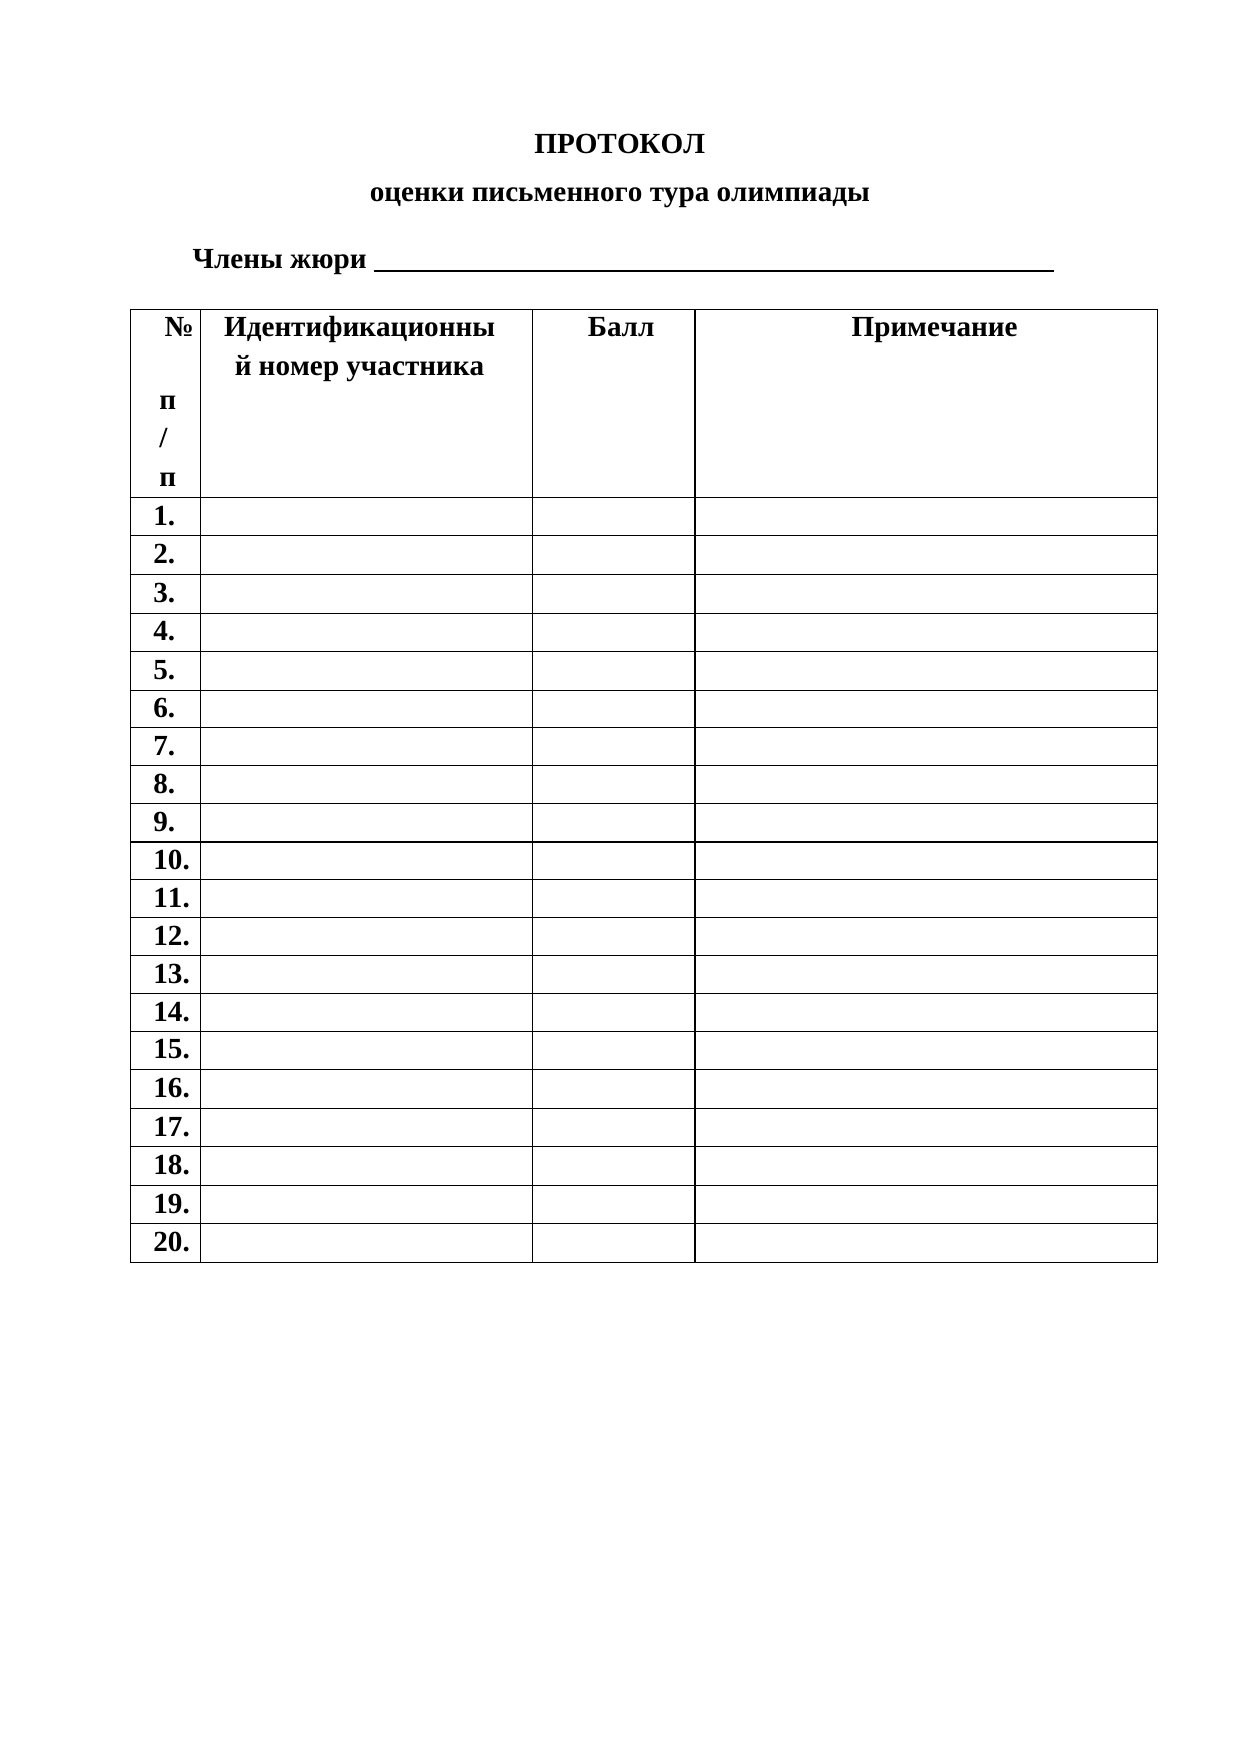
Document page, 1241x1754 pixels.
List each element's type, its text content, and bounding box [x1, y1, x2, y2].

table_cell [696, 1147, 1157, 1185]
table_cell [201, 880, 532, 917]
table_cell [201, 1224, 532, 1262]
table_cell 3. [131, 575, 200, 612]
table_cell [696, 575, 1157, 612]
table_cell [696, 1186, 1157, 1223]
table_cell [696, 1109, 1157, 1146]
table_cell 15. [131, 1032, 200, 1069]
table_cell 1. [131, 498, 200, 535]
table_cell 9. [131, 804, 200, 841]
table_cell [201, 691, 532, 727]
table_cell [696, 1070, 1157, 1108]
table_cell [201, 614, 532, 651]
table_cell 19. [131, 1186, 200, 1223]
text Члены жюри [124, 241, 1122, 275]
table_cell [533, 575, 694, 612]
table_cell [201, 575, 532, 612]
table_cell [533, 1109, 694, 1146]
table_cell 12. [131, 918, 200, 955]
table_cell [696, 1032, 1157, 1069]
table_header Идентификационный номер участника [201, 310, 532, 497]
table_cell [696, 691, 1157, 727]
table_cell [201, 1109, 532, 1146]
table_cell [696, 843, 1157, 879]
table_cell [696, 766, 1157, 803]
table_cell [533, 1224, 694, 1262]
table_cell 8. [131, 766, 200, 803]
table_cell [696, 804, 1157, 841]
subtitle оценки письменного тура олимпиады [298, 174, 941, 208]
table_cell 2. [131, 536, 200, 574]
table_cell [696, 536, 1157, 574]
table_cell 6. [131, 691, 200, 727]
table_cell [201, 728, 532, 765]
table_cell [696, 498, 1157, 535]
table_cell [533, 691, 694, 727]
table_cell [201, 1186, 532, 1223]
table_cell [201, 536, 532, 574]
table_cell [533, 1032, 694, 1069]
table_cell 17. [131, 1109, 200, 1146]
table_cell [201, 652, 532, 689]
table_cell [201, 843, 532, 879]
table_header Балл [533, 310, 694, 497]
table_cell [696, 652, 1157, 689]
table_cell [696, 1224, 1157, 1262]
table_cell [201, 956, 532, 993]
table_cell [696, 918, 1157, 955]
table_cell [533, 880, 694, 917]
table_cell [201, 1147, 532, 1185]
table_cell [201, 918, 532, 955]
table_cell [533, 994, 694, 1031]
table_cell [201, 1032, 532, 1069]
table_cell [533, 804, 694, 841]
table_cell 13. [131, 956, 200, 993]
table_cell 4. [131, 614, 200, 651]
table_cell [533, 728, 694, 765]
table_cell 14. [131, 994, 200, 1031]
table_cell 20. [131, 1224, 200, 1262]
table_cell [696, 728, 1157, 765]
table_cell [533, 1070, 694, 1108]
table_cell [533, 498, 694, 535]
table_cell 18. [131, 1147, 200, 1185]
table_cell [696, 880, 1157, 917]
table_cell [696, 614, 1157, 651]
table_cell [533, 536, 694, 574]
table_cell [533, 1186, 694, 1223]
table_cell [533, 956, 694, 993]
table_cell [201, 804, 532, 841]
table_cell 16. [131, 1070, 200, 1108]
table_header Примечание [696, 310, 1157, 497]
table_cell 5. [131, 652, 200, 689]
table_cell [533, 1147, 694, 1185]
table_cell [201, 994, 532, 1031]
table_header № п/п [131, 310, 200, 497]
table_cell [533, 766, 694, 803]
table_cell [533, 918, 694, 955]
table_cell [533, 843, 694, 879]
table_cell [201, 498, 532, 535]
table_cell [201, 766, 532, 803]
table_cell [696, 994, 1157, 1031]
table_cell [533, 652, 694, 689]
text ПРОТОКОЛ [298, 126, 941, 160]
table_cell 7. [131, 728, 200, 765]
table_cell [201, 1070, 532, 1108]
table_cell 11. [131, 880, 200, 917]
table_cell 10. [131, 843, 200, 879]
table_cell [533, 614, 694, 651]
table_cell [696, 956, 1157, 993]
